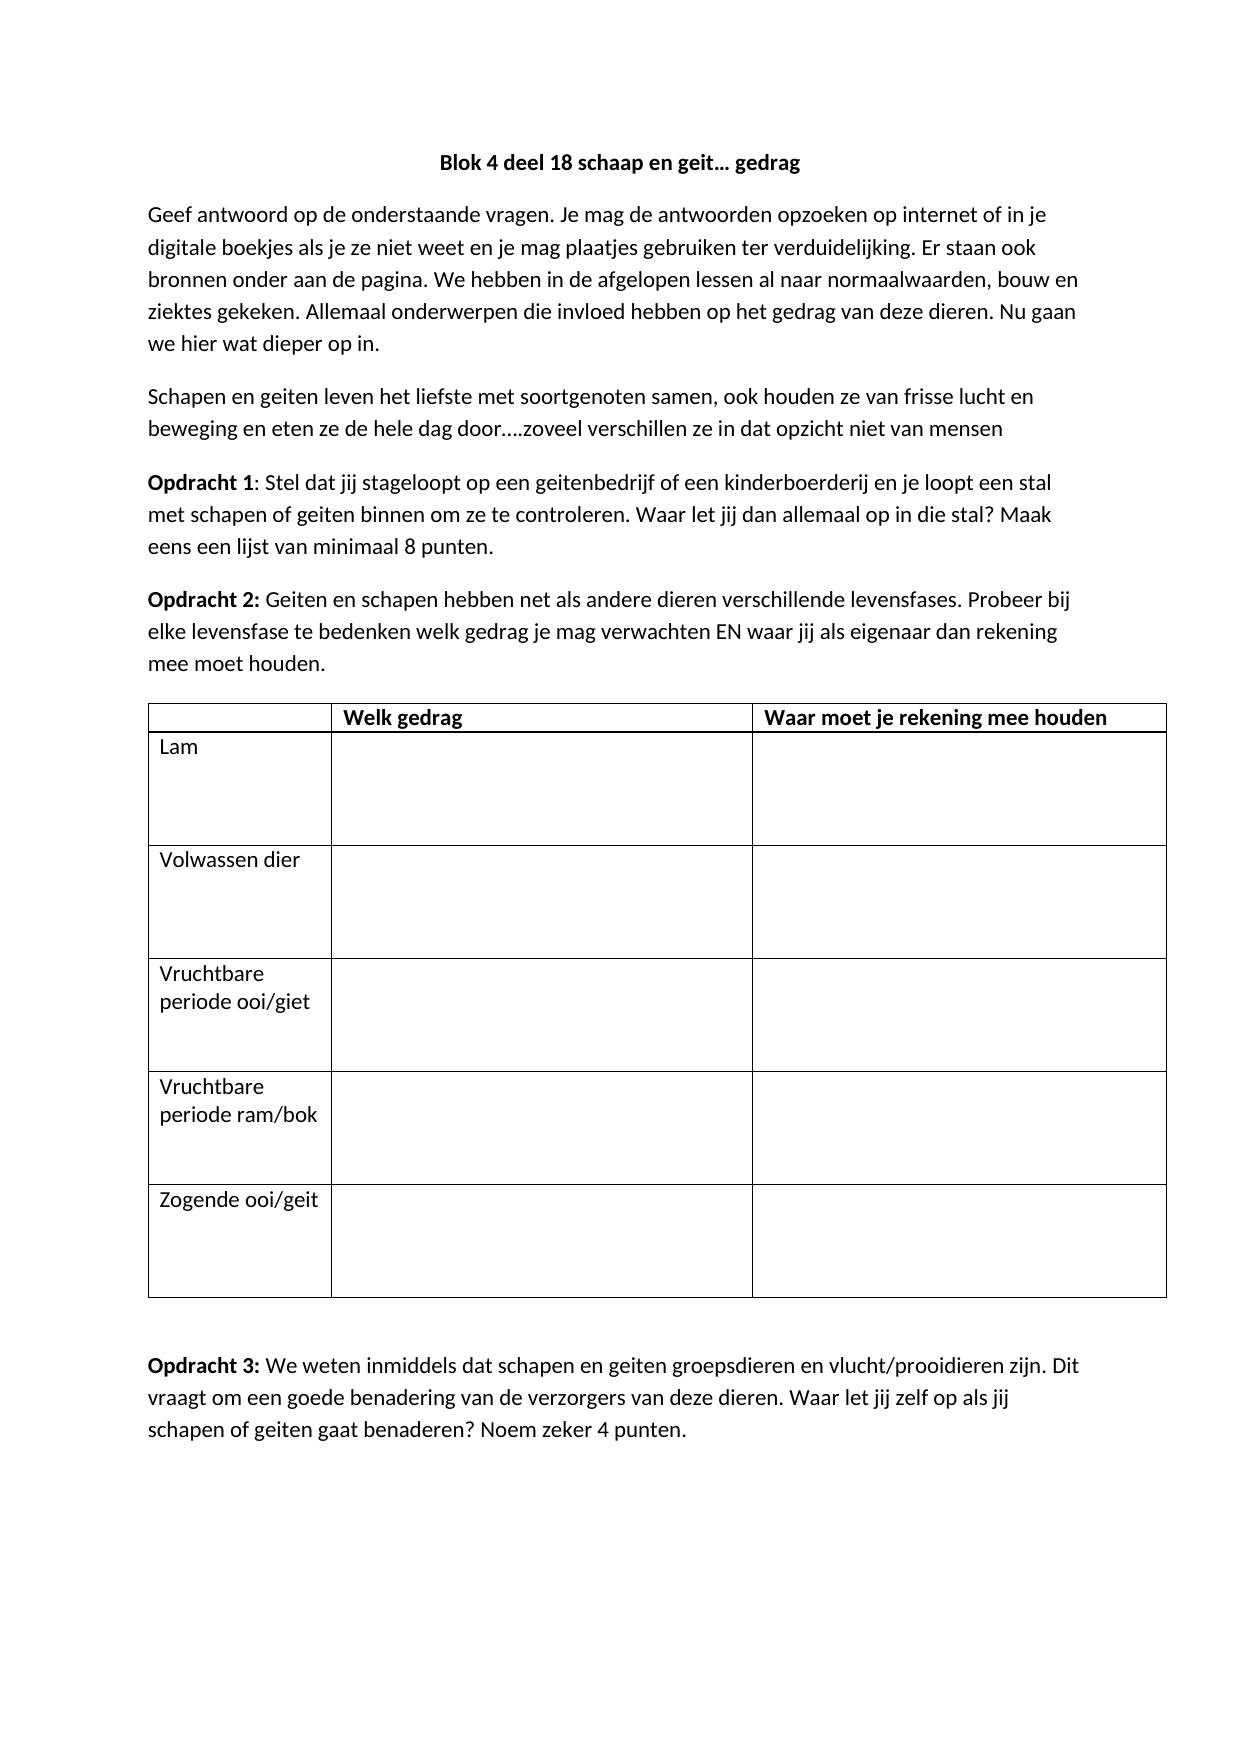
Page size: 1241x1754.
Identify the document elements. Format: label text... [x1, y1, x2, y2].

table_cell [332, 959, 752, 1071]
text Opdracht 2: Geiten en schapen hebben net als andere dieren verschillende levensfases. Probeer bij elke levensfase te bedenken welk gedrag je mag verwachten EN waar jij als eigenaar dan rekening mee moet houden. [148, 585, 1093, 677]
table_cell [332, 1072, 752, 1184]
text Schapen en geiten leven het liefste met soortgenoten samen, ook houden ze van frisse lucht en beweging en eten ze de hele dag door….zoveel verschillen ze in dat opzicht niet van mensen [148, 382, 1093, 443]
table_cell Lam [149, 733, 331, 844]
text Opdracht 3: We weten inmiddels dat schapen en geiten groepsdieren en vlucht/prooidieren zijn. Dit vraagt om een goede benadering van de verzorgers van deze dieren. Waar let jij zelf op als jij schapen of geiten gaat benaderen? Noem zeker 4 punten. [148, 1351, 1093, 1443]
table_cell Volwassen dier [149, 846, 331, 958]
table_cell [753, 1185, 1166, 1297]
table_header [149, 704, 331, 731]
table_cell [332, 1185, 752, 1297]
table_cell [332, 846, 752, 958]
text Opdracht 1: Stel dat jij stageloopt op een geitenbedrijf of een kinderboerderij en je loopt een stal met schapen of geiten binnen om ze te controleren. Waar let jij dan allemaal op in die stal? Maak eens een lijst van minimaal 8 punten. [148, 468, 1093, 560]
table_cell [332, 733, 752, 844]
table_cell [753, 733, 1166, 844]
text Geef antwoord op de onderstaande vragen. Je mag de antwoorden opzoeken op internet of in je digitale boekjes als je ze niet weet en je mag plaatjes gebruiken ter verduidelijking. Er staan ook bronnen onder aan de pagina. We hebben in de afgelopen lessen al naar normaalwaarden, bouw en ziektes gekeken. Allemaal onderwerpen die invloed hebben op het gedrag van deze dieren. Nu gaan we hier wat dieper op in. [148, 201, 1093, 357]
table_cell Vruchtbare periode ooi/giet [149, 959, 331, 1071]
table_cell [753, 846, 1166, 958]
table_header Waar moet je rekening mee houden [753, 704, 1166, 731]
table_cell [753, 1072, 1166, 1184]
table_cell Zogende ooi/geit [149, 1185, 331, 1297]
table_cell [753, 959, 1166, 1071]
table_header Welk gedrag [332, 704, 752, 731]
table_cell Vruchtbare periode ram/bok [149, 1072, 331, 1184]
text Blok 4 deel 18 schaap en geit… gedrag [148, 148, 1093, 176]
